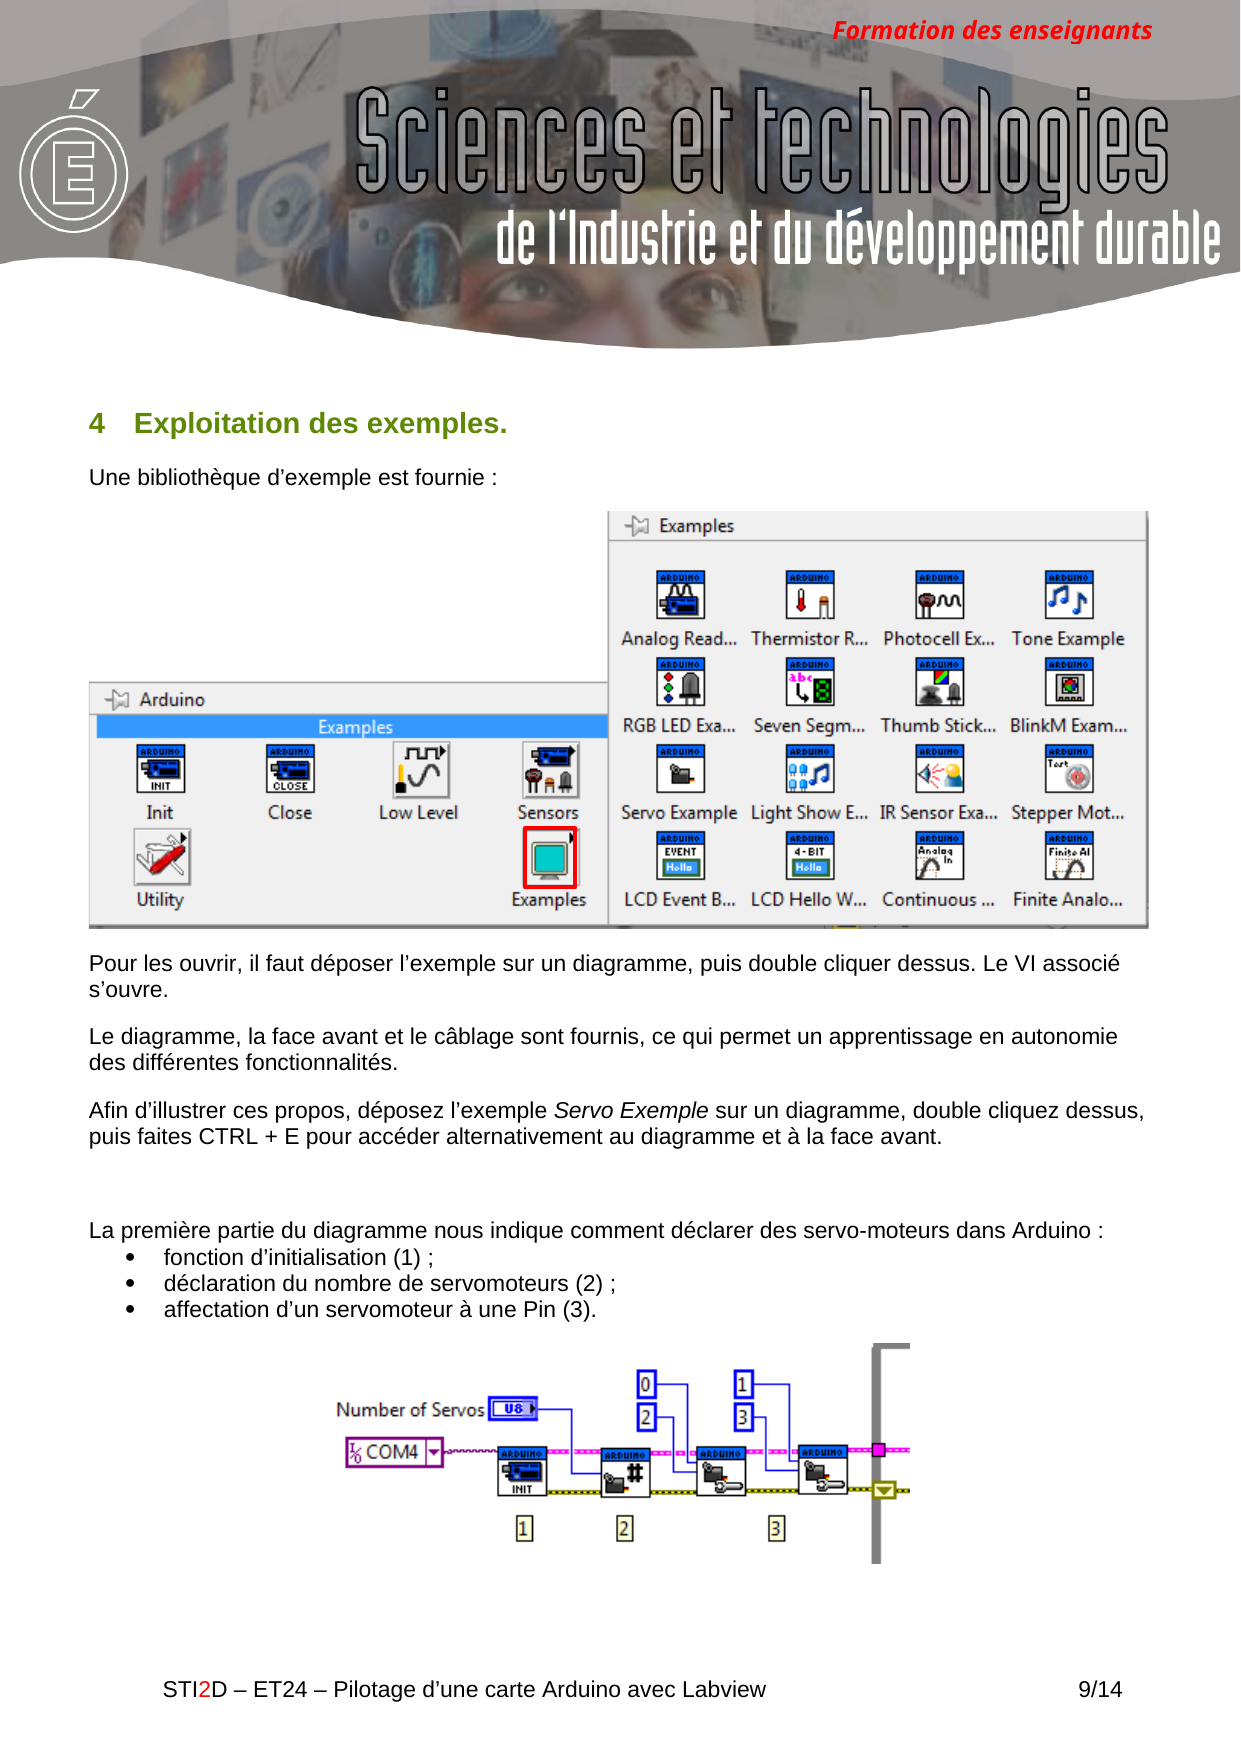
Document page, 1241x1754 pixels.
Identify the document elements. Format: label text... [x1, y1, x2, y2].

picture [0, 0, 1241, 356]
text Afin d’illustrer ces propos, déposez l’exemple Servo Exemple sur un diagramme, double cliquez dessus, puis faites CTRL + E pour accéder alternativement au diagramme et à la face avant. [89, 1097, 1152, 1149]
list fonction d’initialisation (1) ; [126, 1244, 1152, 1270]
picture [88, 511, 1152, 929]
subtitle Exploitation des exemples. [89, 406, 1152, 439]
text Une bibliothèque d’exemple est fournie : [89, 464, 1152, 491]
list déclaration du nombre de servomoteurs (2) ; [126, 1270, 1152, 1296]
text Le diagramme, la face avant et le câblage sont fournis, ce qui permet un apprentissage en autonomie des différentes fonctionnalités. [89, 1023, 1152, 1076]
list affectation d’un servomoteur à une Pin (3). [126, 1296, 1152, 1323]
picture [330, 1343, 910, 1564]
text Pour les ouvrir, il faut déposer l’exemple sur un diagramme, puis double cliquer dessus. Le VI associé s’ouvre. [89, 949, 1152, 1002]
text La première partie du diagramme nous indique comment déclarer des servo-moteurs dans Arduino : [89, 1217, 1152, 1244]
